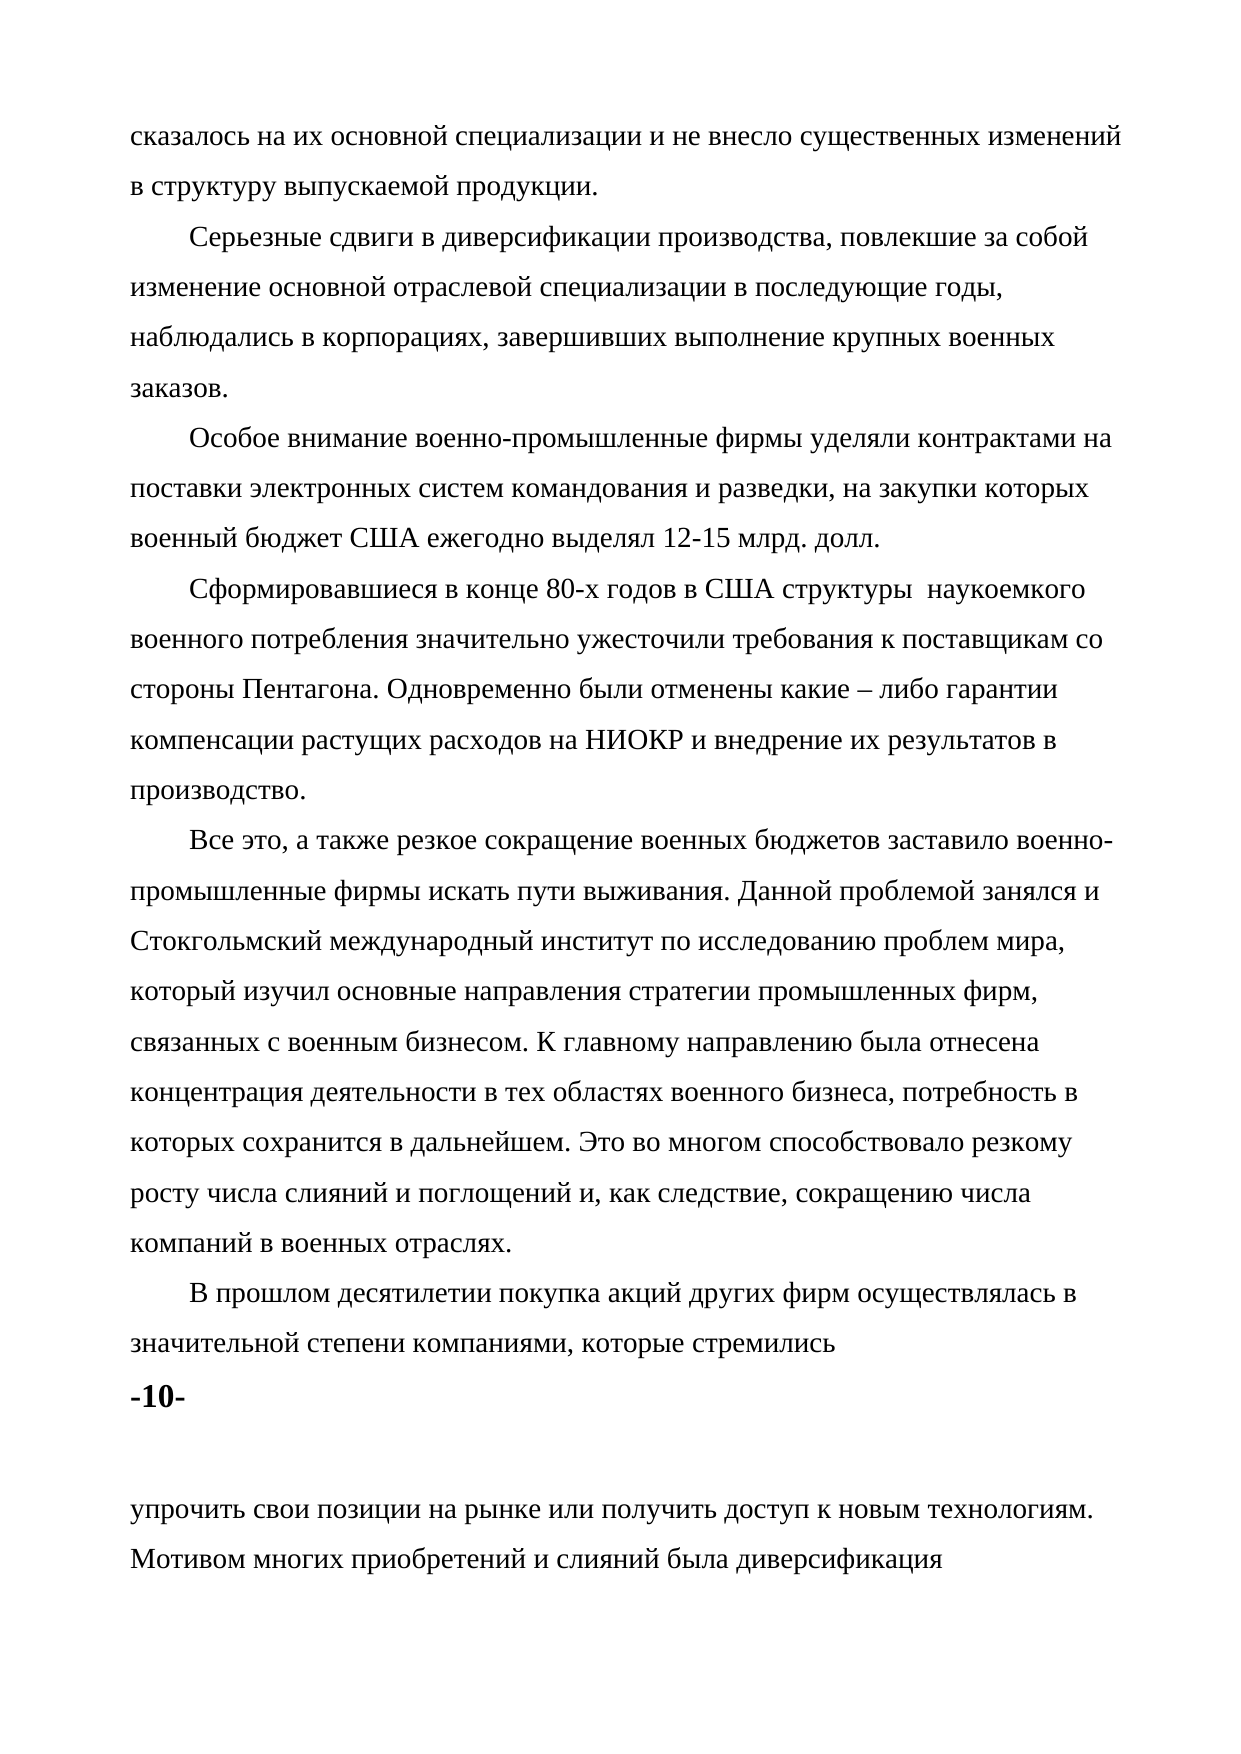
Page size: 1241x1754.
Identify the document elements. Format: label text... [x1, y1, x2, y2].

text -10- [130, 1376, 1122, 1414]
text Особое внимание военно-промышленные фирмы уделяли контрактами на поставки электронных систем командования и разведки, на закупки которых военный бюджет США ежегодно выделял 12-15 млрд. долл. [130, 420, 1122, 554]
text Все это, а также резкое сокращение военных бюджетов заставило военно-промышленные фирмы искать пути выживания. Данной проблемой занялся и Стокгольмский международный институт по исследованию проблем мира, который изучил основные направления стратегии промышленных фирм, связанных с военным бизнесом. К главному направлению была отнесена концентрация деятельности в тех областях военного бизнеса, потребность в которых сохранится в дальнейшем. Это во многом способствовало резкому росту числа слияний и поглощений и, как следствие, сокращению числа компаний в военных отраслях. [130, 822, 1122, 1258]
text Сформировавшиеся в конце 80-х годов в США структуры наукоемкого военного потребления значительно ужесточили требования к поставщикам со стороны Пентагона. Одновременно были отменены какие – либо гарантии компенсации растущих расходов на НИОКР и внедрение их результатов в производство. [130, 571, 1122, 806]
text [130, 1491, 1122, 1575]
text В прошлом десятилетии покупка акций других фирм осуществлялась в значительной степени компаниями, которые стремились [130, 1275, 1122, 1359]
text сказалось на их основной специализации и не внесло существенных изменений в структуру выпускаемой продукции. [130, 118, 1122, 202]
text Серьезные сдвиги в диверсификации производства, повлекшие за собой изменение основной отраслевой специализации в последующие годы, наблюдались в корпорациях, завершивших выполнение крупных военных заказов. [130, 219, 1122, 403]
